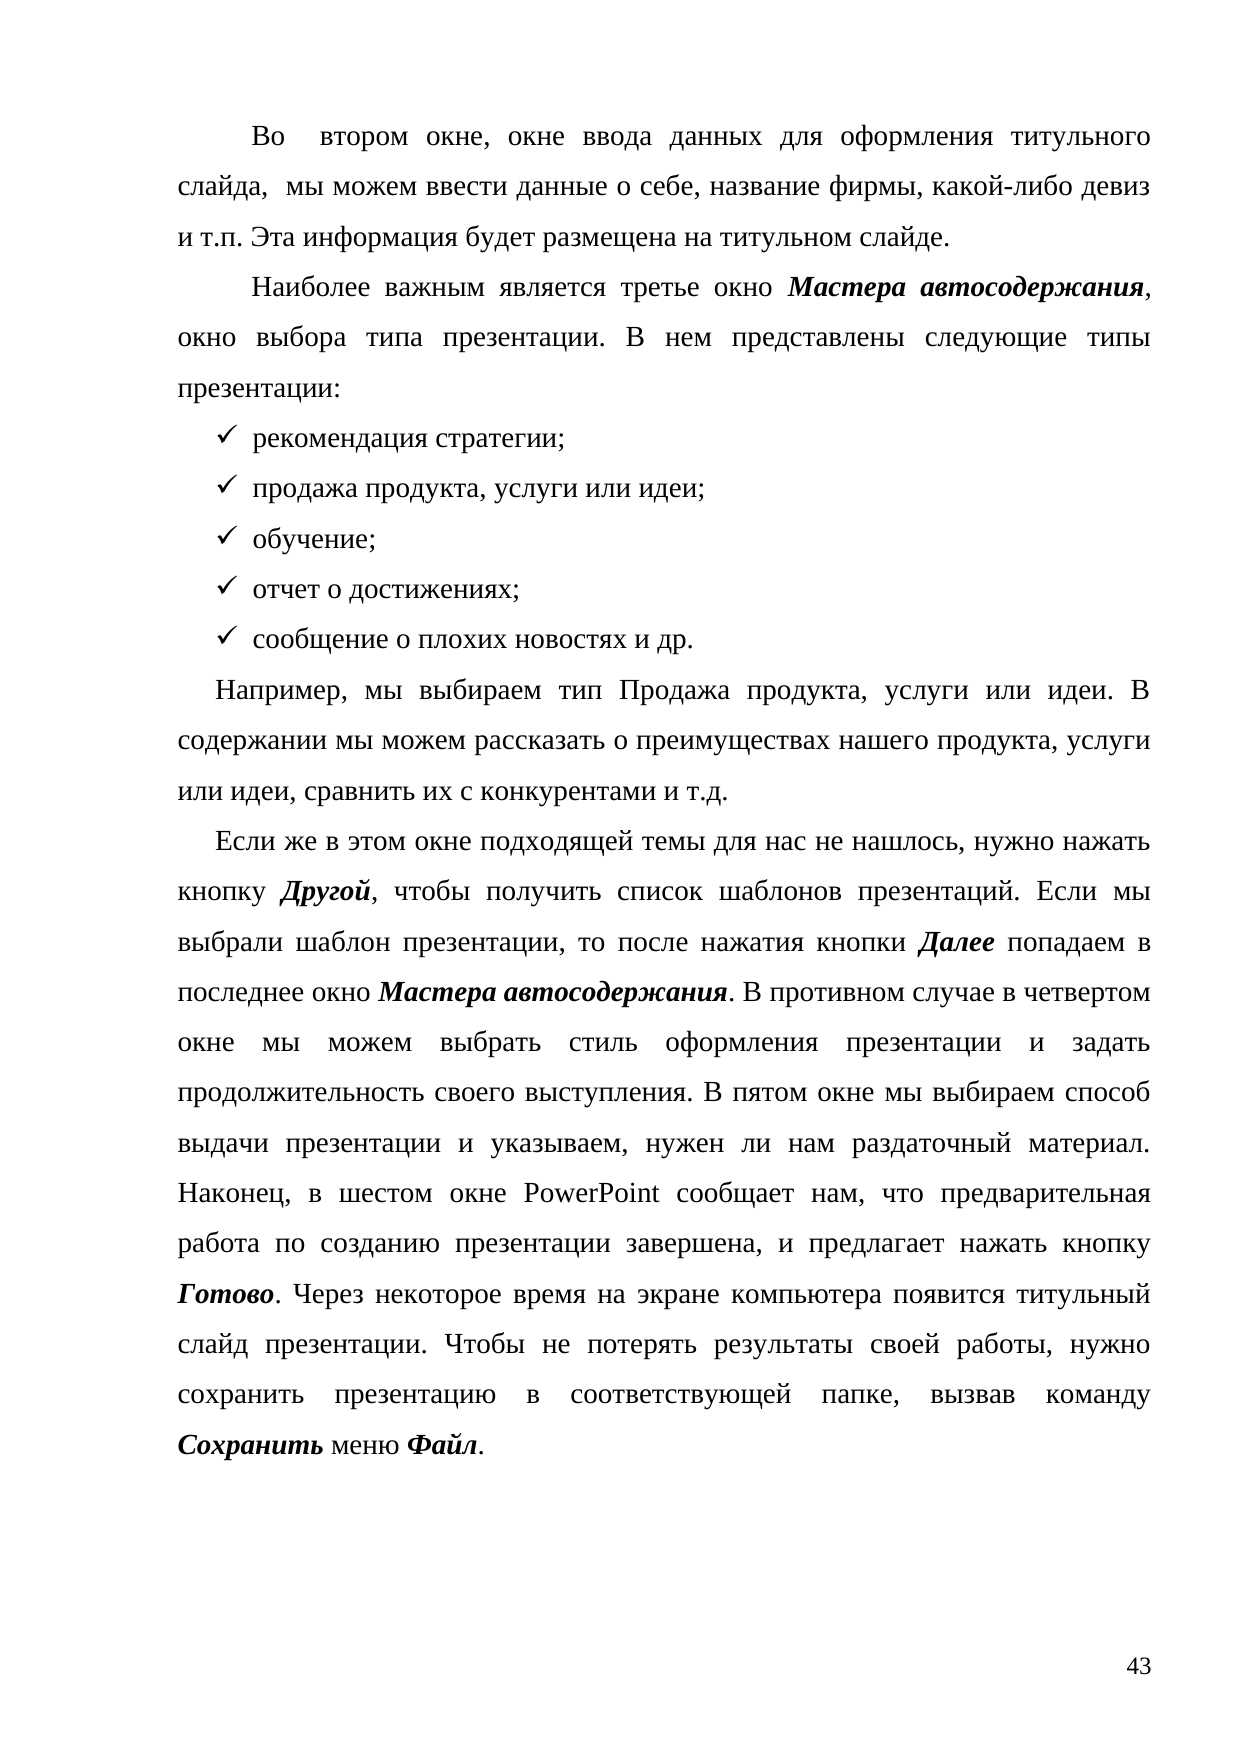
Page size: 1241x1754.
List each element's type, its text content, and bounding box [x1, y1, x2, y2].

list сообщение о плохих новостях и др. [215, 622, 1152, 655]
list отчет о достижениях; [215, 571, 1152, 605]
text Если же в этом окне подходящей темы для нас не нашлось, нужно нажать кнопку Другой, чтобы получить список шаблонов презентаций. Если мы выбрали шаблон презентации, то после нажатия кнопки Далее попадаем в последнее окно Мастера автосодержания. В противном случае в четвертом окне мы можем выбрать стиль оформления презентации и задать продолжительность своего выступления. В пятом окне мы выбираем способ выдачи презентации и указываем, нужен ли нам раздаточный материал. Наконец, в шестом окне PowerPoint сообщает нам, что предварительная работа по созданию презентации завершена, и предлагает нажать кнопку Готово. Через некоторое время на экране компьютера появится титульный слайд презентации. Чтобы не потерять результаты своей работы, нужно сохранить презентацию в соответствующей папке, вызвав команду Сохранить меню Файл. [177, 823, 1152, 1460]
text Во втором окне, окне ввода данных для оформления титульного слайда, мы можем ввести данные о себе, название фирмы, какой-либо девиз и т.п. Эта информация будет размещена на титульном слайде. [177, 118, 1152, 252]
text Например, мы выбираем тип Продажа продукта, услуги или идеи. В содержании мы можем рассказать о преимуществах нашего продукта, услуги или идеи, сравнить их с конкурентами и т.д. [177, 672, 1152, 806]
list рекомендация стратегии; [215, 420, 1152, 454]
text Наиболее важным является третье окно Мастера автосодержания, окно выбора типа презентации. В нем представлены следующие типы презентации: [177, 269, 1152, 403]
list обучение; [215, 521, 1152, 554]
list продажа продукта, услуги или идеи; [215, 470, 1152, 504]
